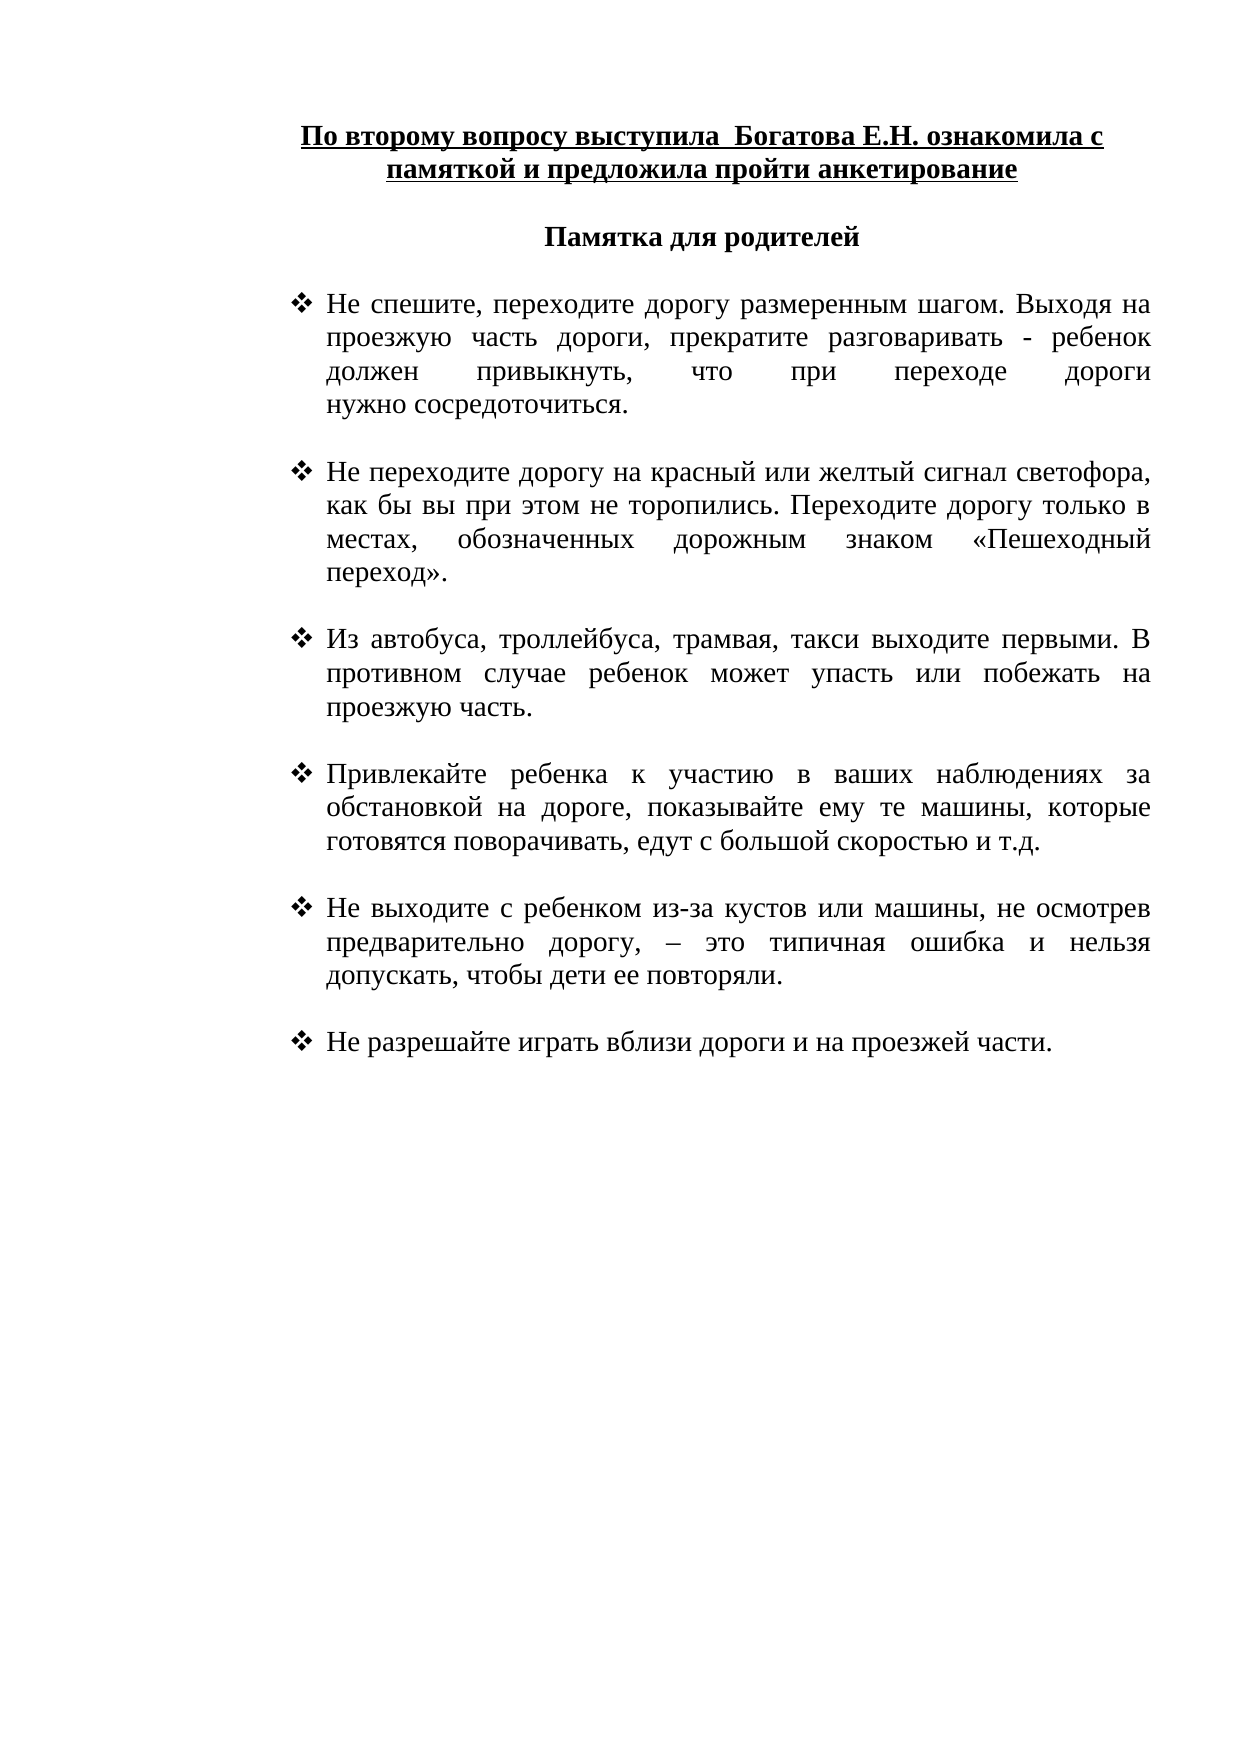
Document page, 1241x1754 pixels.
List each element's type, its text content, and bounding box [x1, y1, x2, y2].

text Памятка для родителей [252, 219, 1152, 252]
list Не переходите дорогу на красный или желтый сигнал светофора, как бы вы при этом не торопились. Переходите дорогу только в местах, обозначенных дорожным знаком «Пешеходный переход». [288, 454, 1152, 588]
list Привлекайте ребенка к участию в ваших наблюдениях за обстановкой на дороге, показывайте ему те машины, которые готовятся поворачивать, едут с большой скоростью и т.д. [288, 756, 1152, 856]
list Не разрешайте играть вблизи дороги и на проезжей части. [288, 1024, 1152, 1058]
list Не спешите, переходите дорогу размеренным шагом. Выходя на проезжую часть дороги, прекратите разговаривать - ребенок должен привыкнуть, что при переходе дороги нужно сосредоточиться. [288, 286, 1152, 420]
list Из автобуса, троллейбуса, трамвая, такси выходите первыми. В противном случае ребенок может упасть или побежать на проезжую часть. [288, 621, 1152, 722]
text По второму вопросу выступила Богатова Е.Н. ознакомила с памяткой и предложила пройти анкетирование [252, 118, 1152, 185]
list Не выходите с ребенком из-за кустов или машины, не осмотрев предварительно дорогу, – это типичная ошибка и нельзя допускать, чтобы дети ее повторяли. [288, 890, 1152, 991]
